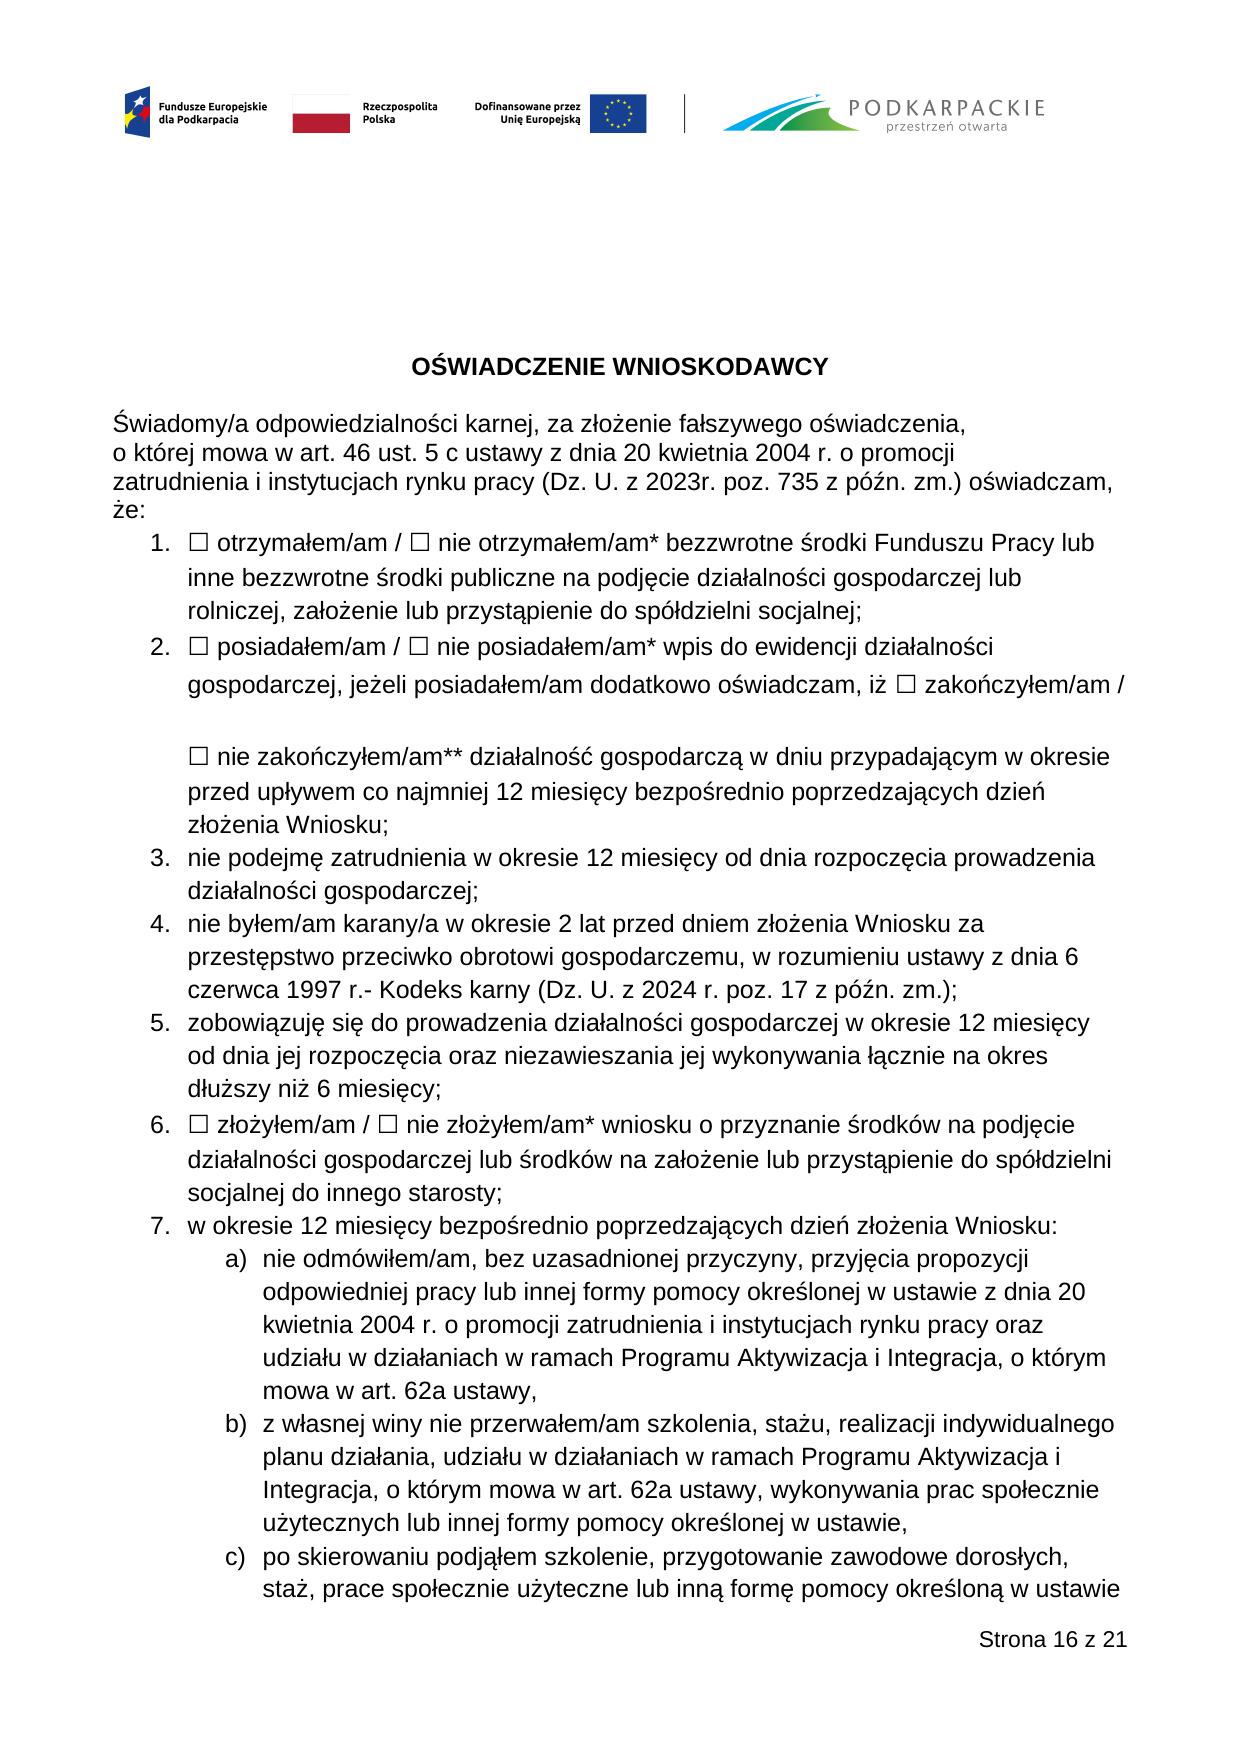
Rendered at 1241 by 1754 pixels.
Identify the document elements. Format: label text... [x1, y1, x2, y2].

list z własnej winy nie przerwałem/am szkolenia, stażu, realizacji indywidualnego planu działania, udziału w działaniach w ramach Programu Aktywizacja i Integracja, o którym mowa w art. 62a ustawy, wykonywania prac społecznie użytecznych lub innej formy pomocy określonej w ustawie, [225, 1409, 1128, 1537]
list złożyłem/am / nie złożyłem/am* wniosku o przyznanie środków na podjęcie działalności gospodarczej lub środków na założenie lub przystąpienie do spółdzielni socjalnej do innego starosty; [150, 1107, 1128, 1207]
list otrzymałem/am / nie otrzymałem/am* bezzwrotne środki Funduszu Pracy lub inne bezzwrotne środki publiczne na podjęcie działalności gospodarczej lub rolniczej, założenie lub przystąpienie do spółdzielni socjalnej; [150, 524, 1128, 624]
list w okresie 12 miesięcy bezpośrednio poprzedzających dzień złożenia Wniosku: [150, 1211, 1128, 1240]
list nie podejmę zatrudnienia w okresie 12 miesięcy od dnia rozpoczęcia prowadzenia działalności gospodarczej; [150, 843, 1128, 904]
list zobowiązuję się do prowadzenia działalności gospodarczej w okresie 12 miesięcy od dnia jej rozpoczęcia oraz niezawieszania jej wykonywania łącznie na okres dłuższy niż 6 miesięcy; [150, 1008, 1128, 1103]
text Świadomy/a odpowiedzialności karnej, za złożenie fałszywego oświadczenia, [112, 409, 1128, 438]
text o której mowa w art. 46 ust. 5 c ustawy z dnia 20 kwietnia 2004 r. o promocji [112, 438, 1128, 467]
list nie byłem/am karany/a w okresie 2 lat przed dniem złożenia Wniosku za przestępstwo przeciwko obrotowi gospodarczemu, w rozumieniu ustawy z dnia 6 czerwca 1997 r.- Kodeks karny (Dz. U. z 2024 r. poz. 17 z późn. zm.); [150, 909, 1128, 1003]
list posiadałem/am / nie posiadałem/am* wpis do ewidencji działalności gospodarczej, jeżeli posiadałem/am dodatkowo oświadczam, iż zakończyłem/am / nie zakończyłem/am** działalność gospodarczą w dniu przypadającym w okresie przed upływem co najmniej 12 miesięcy bezpośrednio poprzedzających dzień złożenia Wniosku; [150, 629, 1128, 838]
list po skierowaniu podjąłem szkolenie, przygotowanie zawodowe dorosłych, staż, prace społecznie użyteczne lub inną formę pomocy określoną w ustawie [225, 1541, 1128, 1603]
text OŚWIADCZENIE WNIOSKODAWCY [112, 352, 1128, 381]
text zatrudnienia i instytucjach rynku pracy (Dz. U. z 2023r. poz. 735 z późn. zm.) oświadczam, że: [112, 467, 1128, 524]
list nie odmówiłem/am, bez uzasadnionej przyczyny, przyjęcia propozycji odpowiedniej pracy lub innej formy pomocy określonej w ustawie z dnia 20 kwietnia 2004 r. o promocji zatrudnienia i instytucjach rynku pracy oraz udziału w działaniach w ramach Programu Aktywizacja i Integracja, o którym mowa w art. 62a ustawy, [225, 1244, 1128, 1405]
picture [112, 73, 1057, 151]
